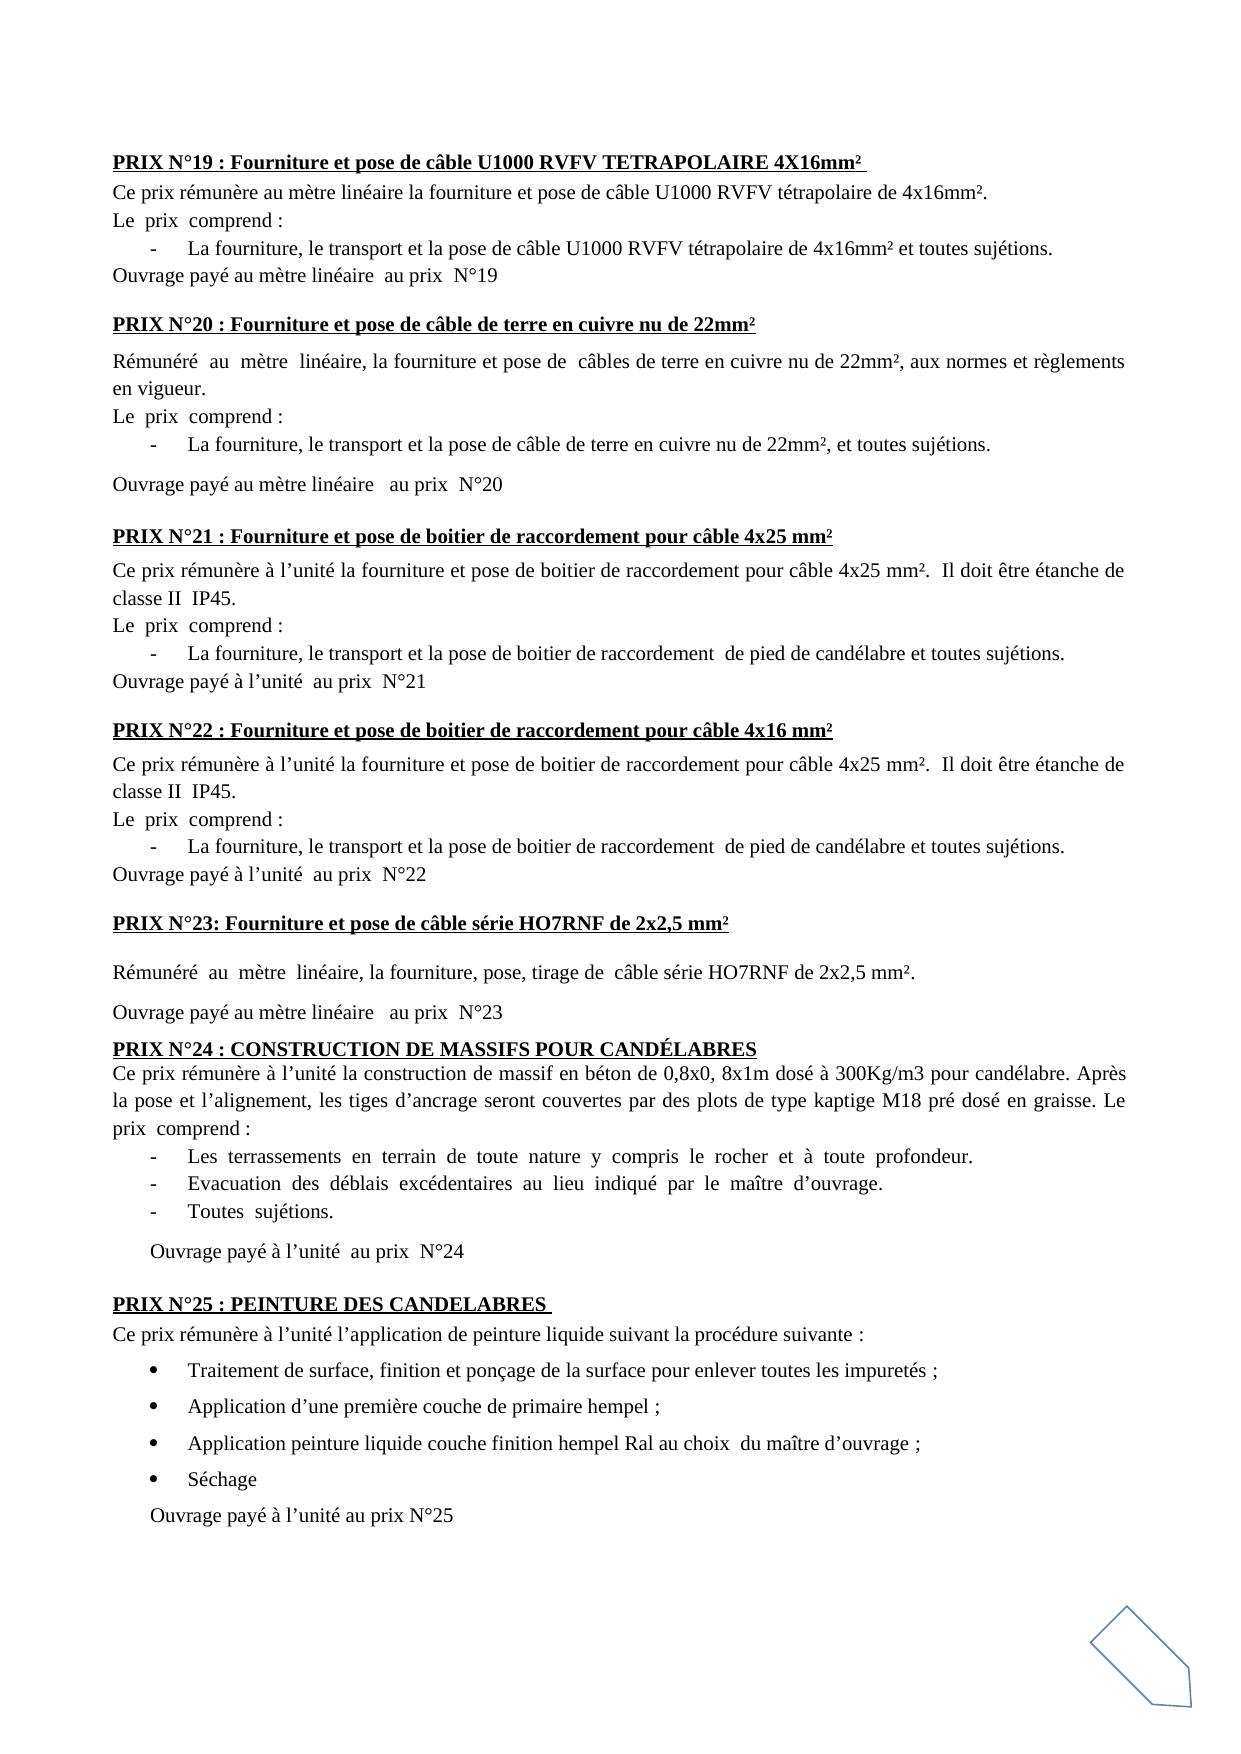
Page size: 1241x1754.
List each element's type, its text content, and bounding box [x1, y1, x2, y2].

text Ouvrage payé à l’unité au prix N°22 [112, 862, 1128, 886]
text Ouvrage payé à l’unité au prix N°24 [150, 1239, 1128, 1263]
text Le prix comprend : [112, 404, 1128, 428]
text Ouvrage payé au mètre linéaire au prix N°19 [112, 263, 1128, 287]
text PRIX N°22 : Fourniture et pose de boitier de raccordement pour câble 4x16 mm² [112, 718, 1128, 742]
list La fourniture, le transport et la pose de boitier de raccordement de pied de candélabre et toutes sujétions. [150, 641, 1128, 665]
text PRIX N°24 : CONSTRUCTION DE MASSIFS POUR CANDÉLABRES [112, 1037, 1128, 1061]
text Le prix comprend : [112, 208, 1128, 232]
list Séchage [150, 1467, 1128, 1491]
text PRIX N°21 : Fourniture et pose de boitier de raccordement pour câble 4x25 mm² [112, 524, 1128, 548]
text Ouvrage payé à l’unité au prix N°21 [112, 668, 1128, 693]
text PRIX N°19 : Fourniture et pose de câble U1000 RVFV TETRAPOLAIRE 4X16mm² [112, 150, 1128, 174]
text Ce prix rémunère à l’unité la fourniture et pose de boitier de raccordement pour câble 4x25 mm². Il doit être étanche de classe II IP45. [112, 751, 1128, 803]
list Toutes sujétions. [150, 1199, 1128, 1223]
text Ce prix rémunère à l’unité l’application de peinture liquide suivant la procédure suivante : [112, 1322, 1128, 1346]
list La fourniture, le transport et la pose de câble U1000 RVFV tétrapolaire de 4x16mm² et toutes sujétions. [150, 236, 1128, 259]
text Ouvrage payé au mètre linéaire au prix N°23 [112, 1000, 1128, 1024]
list Evacuation des déblais excédentaires au lieu indiqué par le maître d’ouvrage. [150, 1171, 1128, 1195]
list Les terrassements en terrain de toute nature y compris le rocher et à toute profondeur. [150, 1143, 1128, 1168]
text Ouvrage payé au mètre linéaire au prix N°20 [112, 472, 1128, 496]
text Le prix comprend : [112, 807, 1128, 831]
text Rémunéré au mètre linéaire, la fourniture, pose, tirage de câble série HO7RNF de 2x2,5 mm². [112, 960, 1128, 984]
text Ouvrage payé à l’unité au prix N°25 [150, 1503, 1128, 1527]
text PRIX N°25 : PEINTURE DES CANDELABRES [112, 1291, 1128, 1316]
list Application d’une première couche de primaire hempel ; [150, 1394, 1128, 1418]
text Rémunéré au mètre linéaire, la fourniture et pose de câbles de terre en cuivre nu de 22mm², aux normes et règlements en vigueur. [112, 349, 1128, 400]
text Ce prix rémunère à l’unité la construction de massif en béton de 0,8x0, 8x1m dosé à 300Kg/m3 pour candélabre. Après la pose et l’alignement, les tiges d’ancrage seront couvertes par des plots de type kaptige M18 pré dosé en graisse. Le prix comprend : [112, 1061, 1128, 1140]
text Ce prix rémunère à l’unité la fourniture et pose de boitier de raccordement pour câble 4x25 mm². Il doit être étanche de classe II IP45. [112, 558, 1128, 610]
list La fourniture, le transport et la pose de câble de terre en cuivre nu de 22mm², et toutes sujétions. [150, 432, 1128, 456]
list Traitement de surface, finition et ponçage de la surface pour enlever toutes les impuretés ; [150, 1358, 1128, 1382]
text PRIX N°23: Fourniture et pose de câble série HO7RNF de 2x2,5 mm² [112, 911, 1128, 935]
text PRIX N°20 : Fourniture et pose de câble de terre en cuivre nu de 22mm² [112, 312, 1128, 336]
text Le prix comprend : [112, 613, 1128, 637]
list La fourniture, le transport et la pose de boitier de raccordement de pied de candélabre et toutes sujétions. [150, 834, 1128, 858]
list Application peinture liquide couche finition hempel Ral au choix du maître d’ouvrage ; [150, 1431, 1128, 1454]
text Ce prix rémunère au mètre linéaire la fourniture et pose de câble U1000 RVFV tétrapolaire de 4x16mm². [112, 180, 1128, 204]
